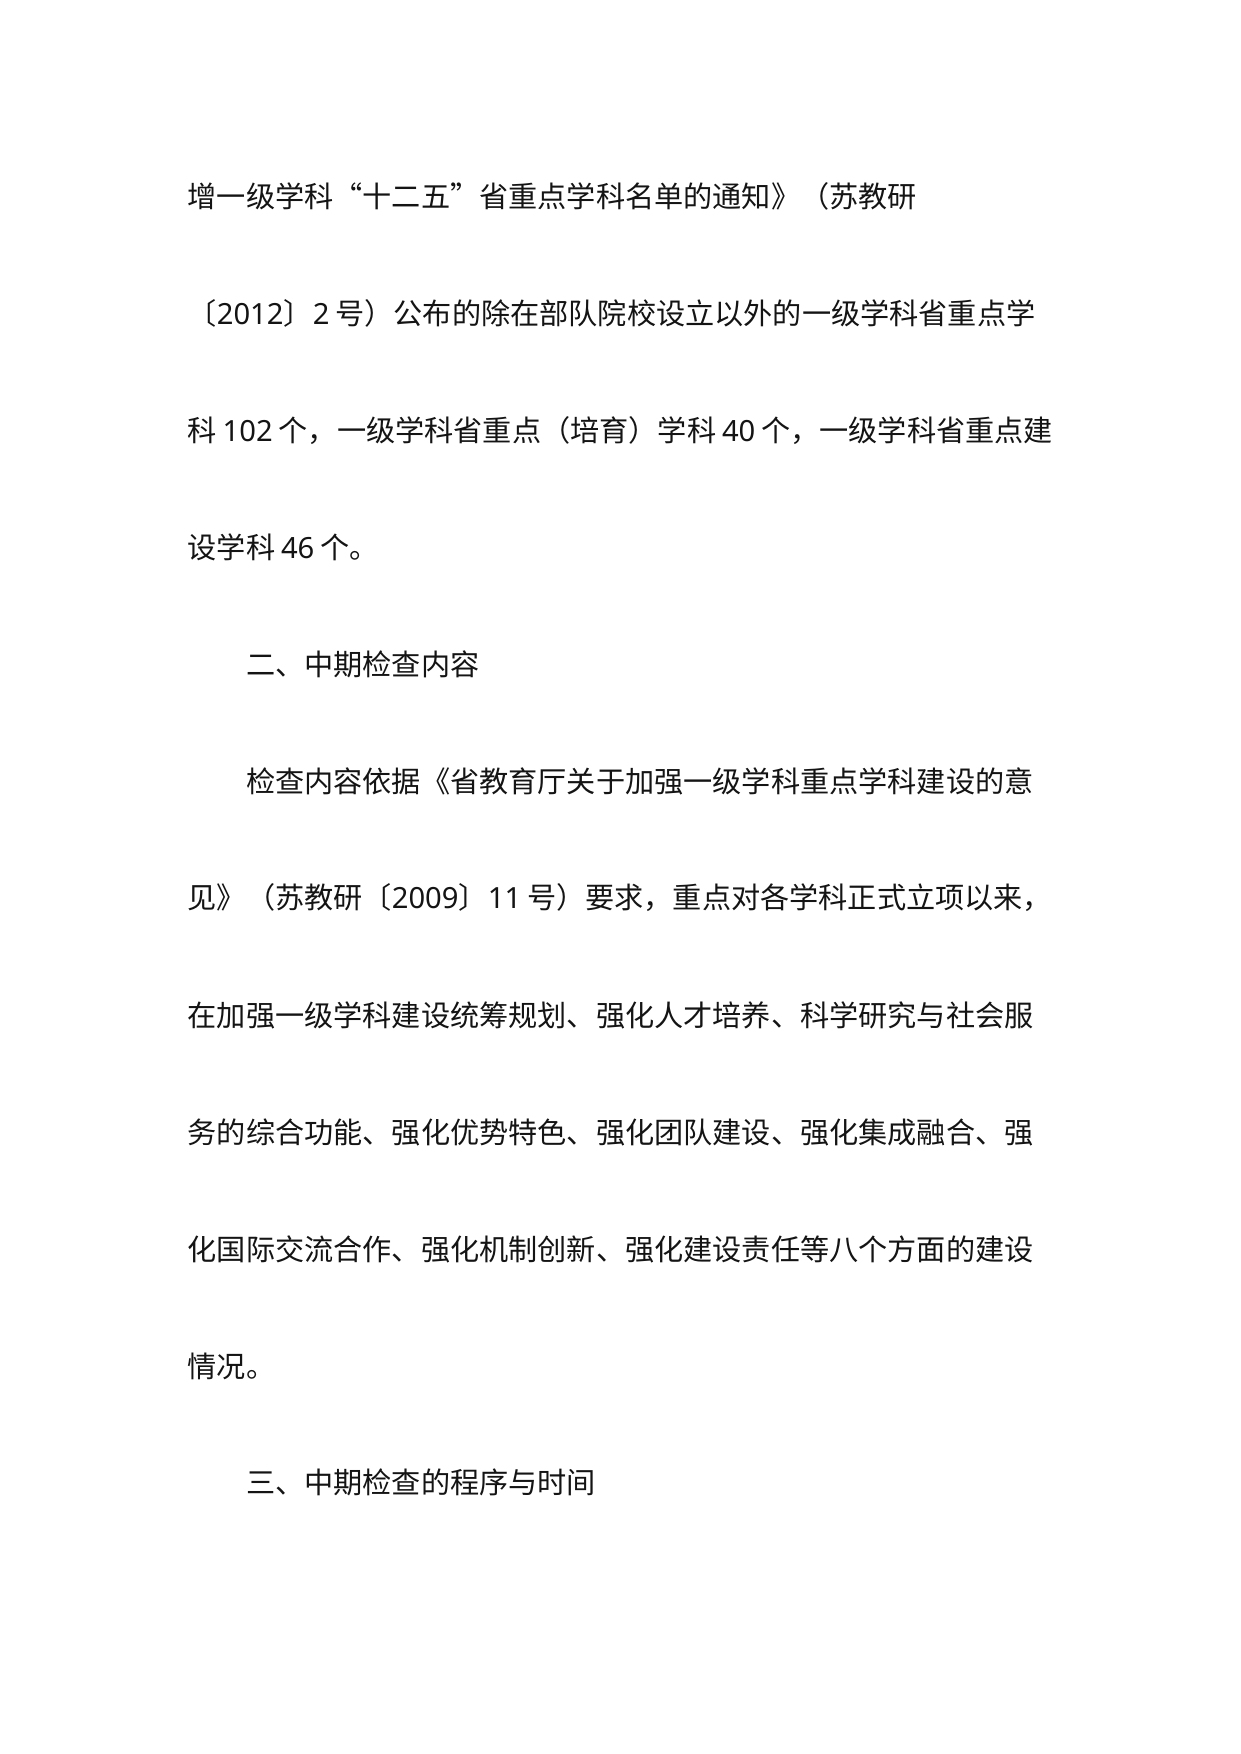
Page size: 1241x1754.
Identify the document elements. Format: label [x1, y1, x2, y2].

text [187, 162, 1053, 1514]
